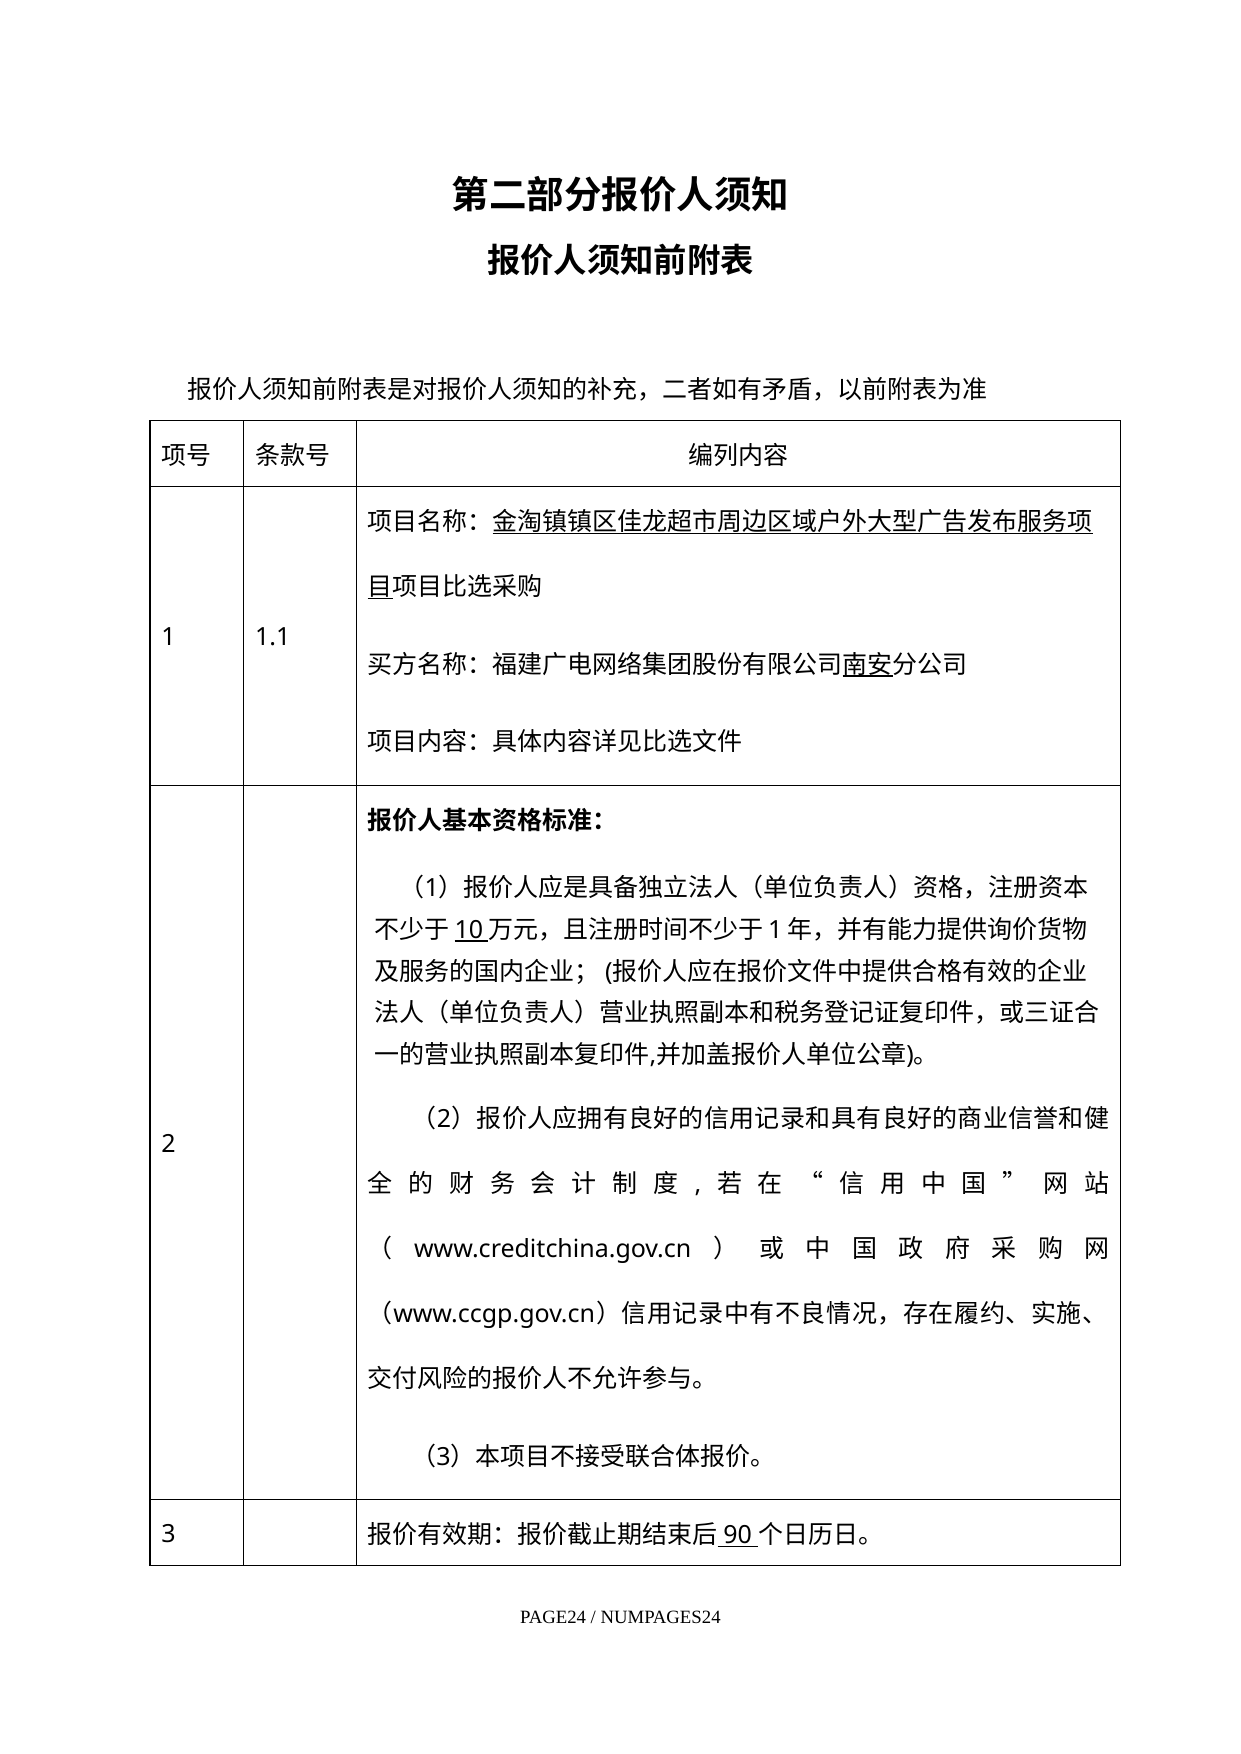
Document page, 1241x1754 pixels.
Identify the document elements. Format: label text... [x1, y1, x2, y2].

table_cell 1.1 [244, 487, 356, 785]
table_cell 报价人基本资格标准： 报价人应是具备独立法人（单位负责人）资格，注册资本不少于10万元，且注册时间不少于1年，并有能力提供询价货物及服务的国内企业； (报价人应在报价文件中提供合格有效的企业法人（单位负责人）营业执照副本和税务登记证复印件，或三证合一的营业执照副本复印件,并加盖报价人单位公章)。 （2）报价人应拥有良好的信用记录和具有良好的商业信誉和健全的财务会计制度,若在“信用中国”网站（www.creditchina.gov.cn）或中国政府采购网（www.ccgp.gov.cn）信用记录中有不良情况，存在履约、实施、交付风险的报价人不允许参与。 （3）本项目不接受联合体报价。 [357, 786, 1120, 1499]
table_header 编列内容 [357, 421, 1120, 486]
table_header 项号 [151, 421, 243, 486]
table_cell 3 [151, 1500, 243, 1565]
text 第二部分报价人须知 [187, 160, 1053, 225]
table_cell [244, 786, 356, 1499]
table_cell [244, 1500, 356, 1565]
table_cell 项目名称：金淘镇镇区佳龙超市周边区域户外大型广告发布服务项目项目比选采购 买方名称：福建广电网络集团股份有限公司南安分公司 项目内容：具体内容详见比选文件 [357, 487, 1120, 785]
table_cell 1 [151, 487, 243, 785]
text 报价人须知前附表是对报价人须知的补充，二者如有矛盾，以前附表为准 [187, 355, 1053, 420]
table_header 条款号 [244, 421, 356, 486]
text 报价人须知前附表 [187, 225, 1053, 290]
table_cell 2 [151, 786, 243, 1499]
table_cell 报价有效期：报价截止期结束后 90 个日历日。 [357, 1500, 1120, 1565]
